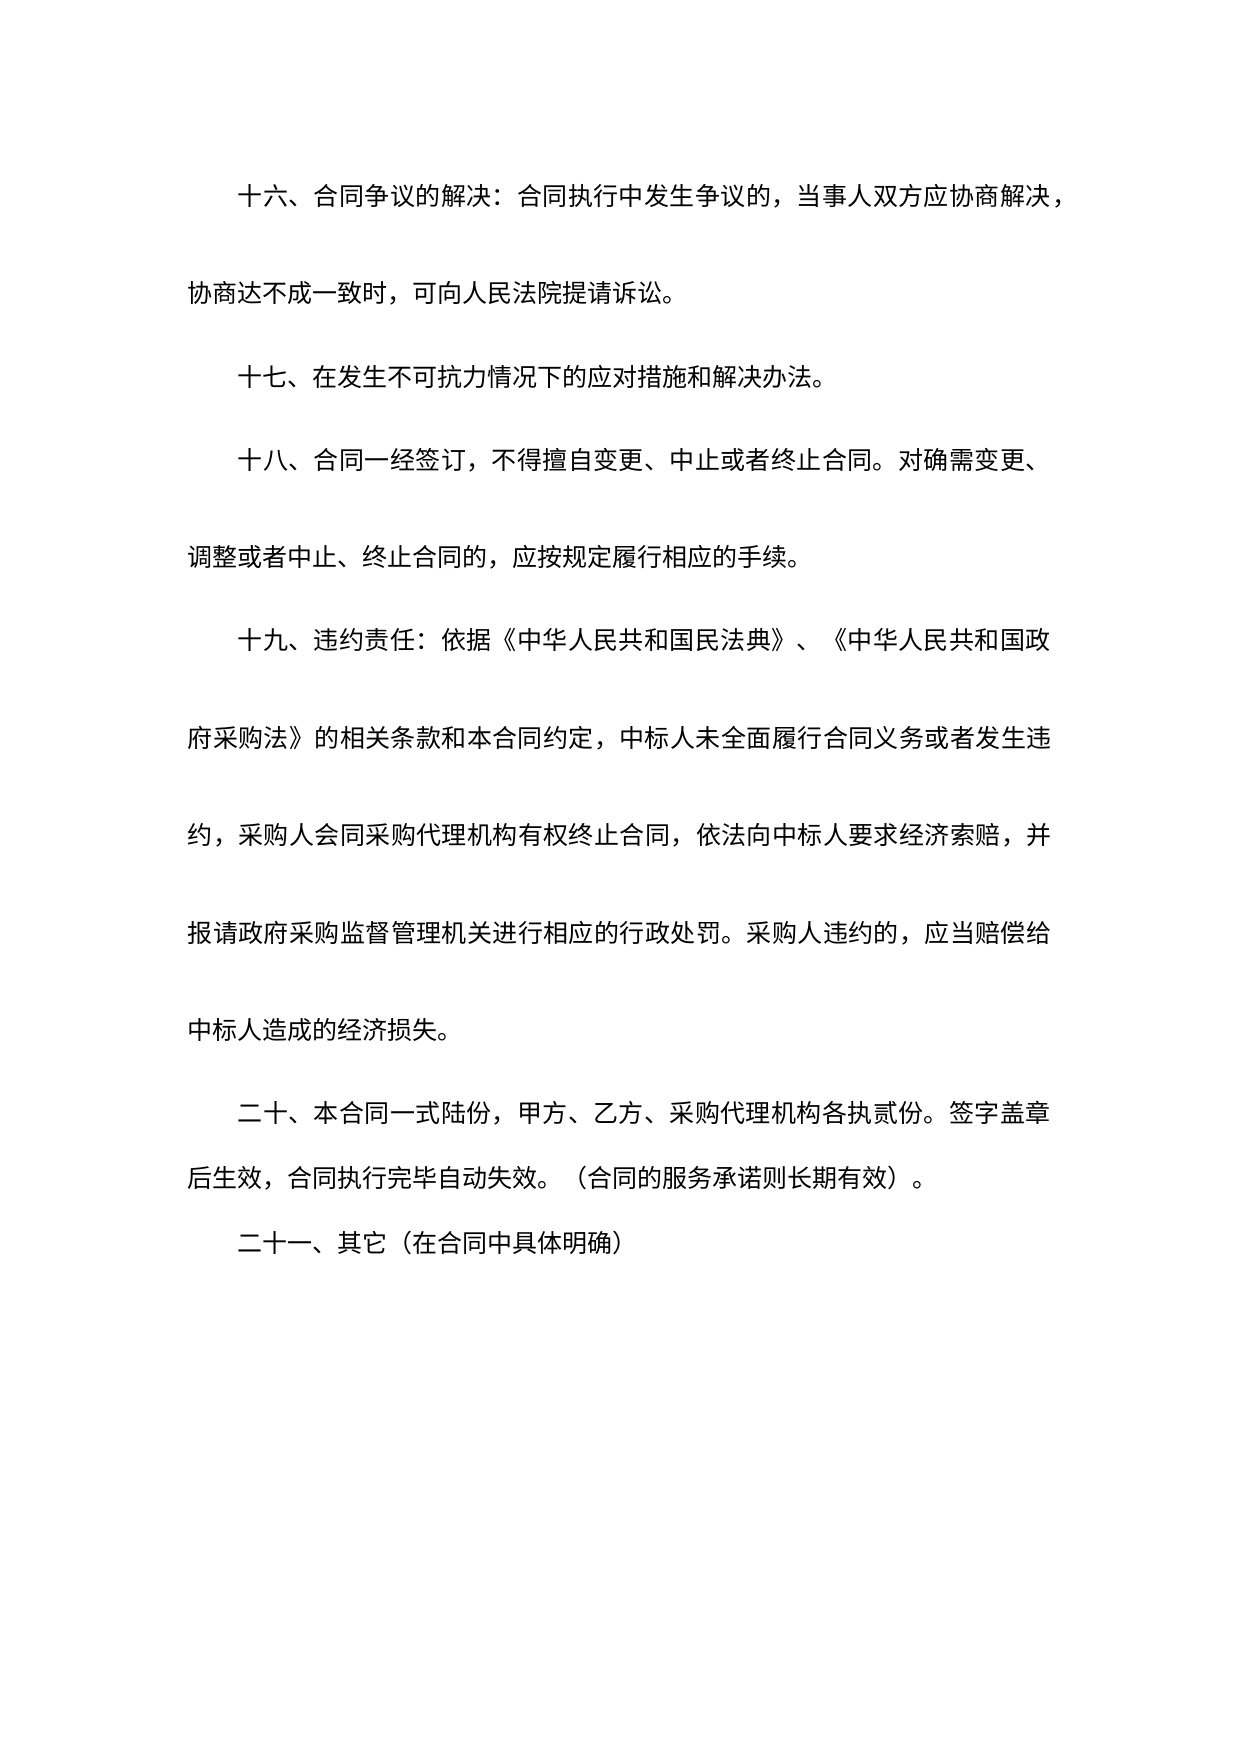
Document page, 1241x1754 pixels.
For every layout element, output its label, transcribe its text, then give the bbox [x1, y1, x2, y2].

text 二十一、其它（在合同中具体明确） [187, 1209, 1053, 1274]
text 十九、违约责任：依据《中华人民共和国民法典》、《中华人民共和国政府采购法》的相关条款和本合同约定，中标人未全面履行合同义务或者发生违约，采购人会同采购代理机构有权终止合同，依法向中标人要求经济索赔，并报请政府采购监督管理机关进行相应的行政处罚。采购人违约的，应当赔偿给中标人造成的经济损失。 [187, 606, 1053, 1061]
text 十七、在发生不可抗力情况下的应对措施和解决办法。 [187, 343, 1053, 408]
text 二十、本合同一式陆份，甲方、乙方、采购代理机构各执贰份。签字盖章后生效，合同执行完毕自动失效。（合同的服务承诺则长期有效）。 [187, 1079, 1053, 1209]
text 十六、合同争议的解决：合同执行中发生争议的，当事人双方应协商解决，协商达不成一致时，可向人民法院提请诉讼。 [187, 162, 1053, 324]
text 十八、合同一经签订，不得擅自变更、中止或者终止合同。对确需变更、调整或者中止、终止合同的，应按规定履行相应的手续。 [187, 426, 1053, 588]
